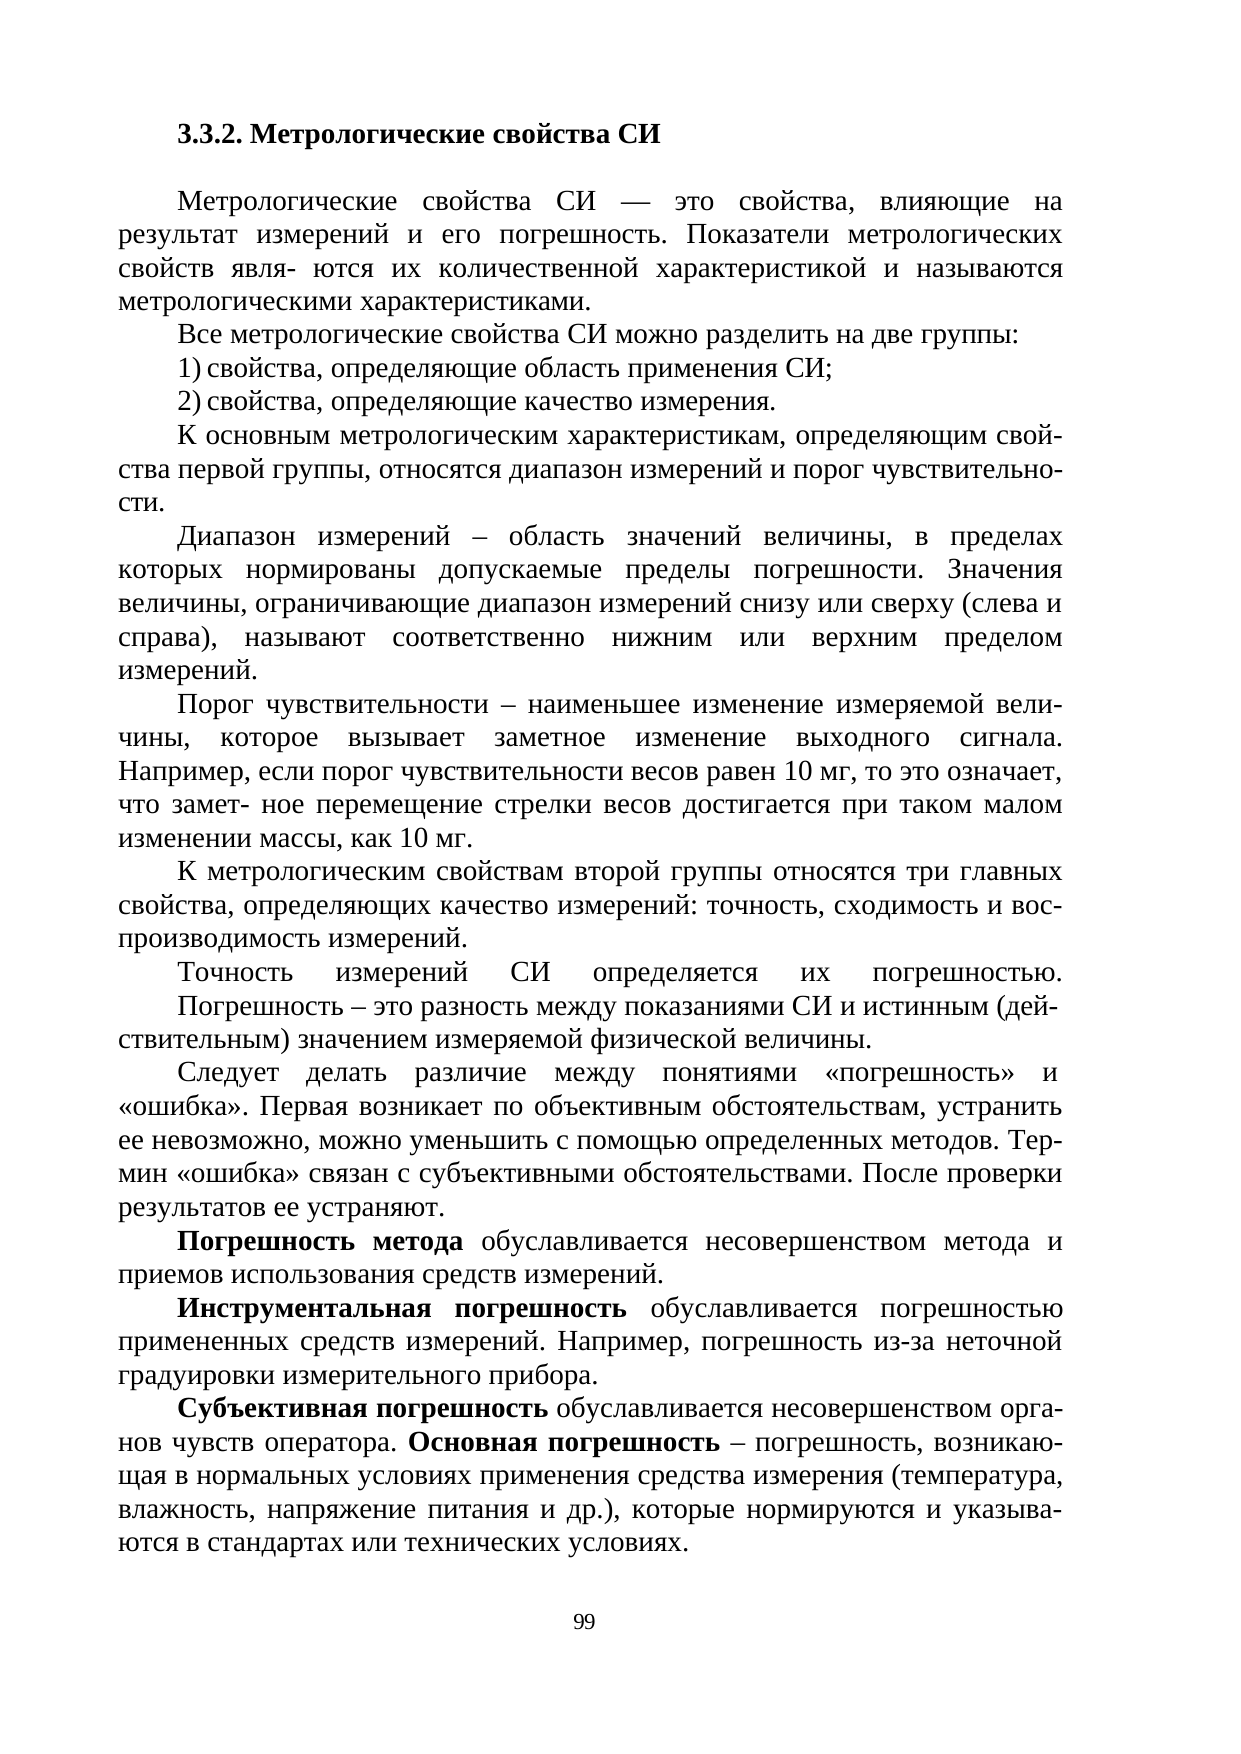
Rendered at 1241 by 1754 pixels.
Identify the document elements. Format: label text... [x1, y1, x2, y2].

text Порог чувствительности – наименьшее изменение измеряемой вели- чины, которое вызывает заметное изменение выходного сигнала. Например, если порог чувствительности весов равен 10 мг, то это означает, что замет- ное перемещение стрелки весов достигается при таком малом изменении массы, как 10 мг. [118, 686, 1063, 853]
text Погрешность метода обуславливается несовершенством метода и приемов использования средств измерений. [118, 1223, 1063, 1290]
text Инструментальная погрешность обуславливается погрешностью примененных средств измерений. Например, погрешность из-за неточной градуировки измерительного прибора. [118, 1290, 1063, 1390]
text Все метрологические свойства СИ можно разделить на две группы: [177, 317, 1151, 350]
text ствительным) значением измеряемой физической величины. [118, 1021, 1151, 1055]
text Точность измерений СИ определяется их погрешностью. Погрешность – это разность между показаниями СИ и истинным (дей- [177, 954, 1063, 1021]
list свойства, определяющие область применения СИ; [177, 350, 1151, 384]
text Метрологические свойства СИ — это свойства, влияющие на результат измерений и его погрешность. Показатели метрологических свойств явля- ются их количественной характеристикой и называются метрологическими характеристиками. [118, 183, 1063, 317]
text «ошибка». Первая возникает по объективным обстоятельствам, устранить ее невозможно, можно уменьшить с помощью определенных методов. Тер- мин «ошибка» связан с субъективными обстоятельствами. После проверки результатов ее устраняют. [118, 1088, 1063, 1223]
text Субъективная погрешность обуславливается несовершенством орга- нов чувств оператора. Основная погрешность – погрешность, возникаю- щая в нормальных условиях применения средства измерения (температура, влажность, напряжение питания и др.), которые нормируются и указыва- ются в стандартах или технических условиях. [118, 1390, 1064, 1558]
text К основным метрологическим характеристикам, определяющим свой- ства первой группы, относятся диапазон измерений и порог чувствительно- сти. [118, 417, 1063, 518]
text Следует делать различие между понятиями «погрешность» и [177, 1055, 1151, 1088]
text Диапазон измерений – область значений величины, в пределах которых нормированы допускаемые пределы погрешности. Значения величины, ограничивающие диапазон измерений снизу или сверху (слева и справа), называют соответственно нижним или верхним пределом измерений. [118, 518, 1063, 686]
list свойства, определяющие качество измерения. [177, 384, 1151, 417]
text К метрологическим свойствам второй группы относятся три главных свойства, определяющих качество измерений: точность, сходимость и вос- производимость измерений. [118, 853, 1063, 954]
subtitle Метрологические свойства СИ [177, 116, 1151, 149]
